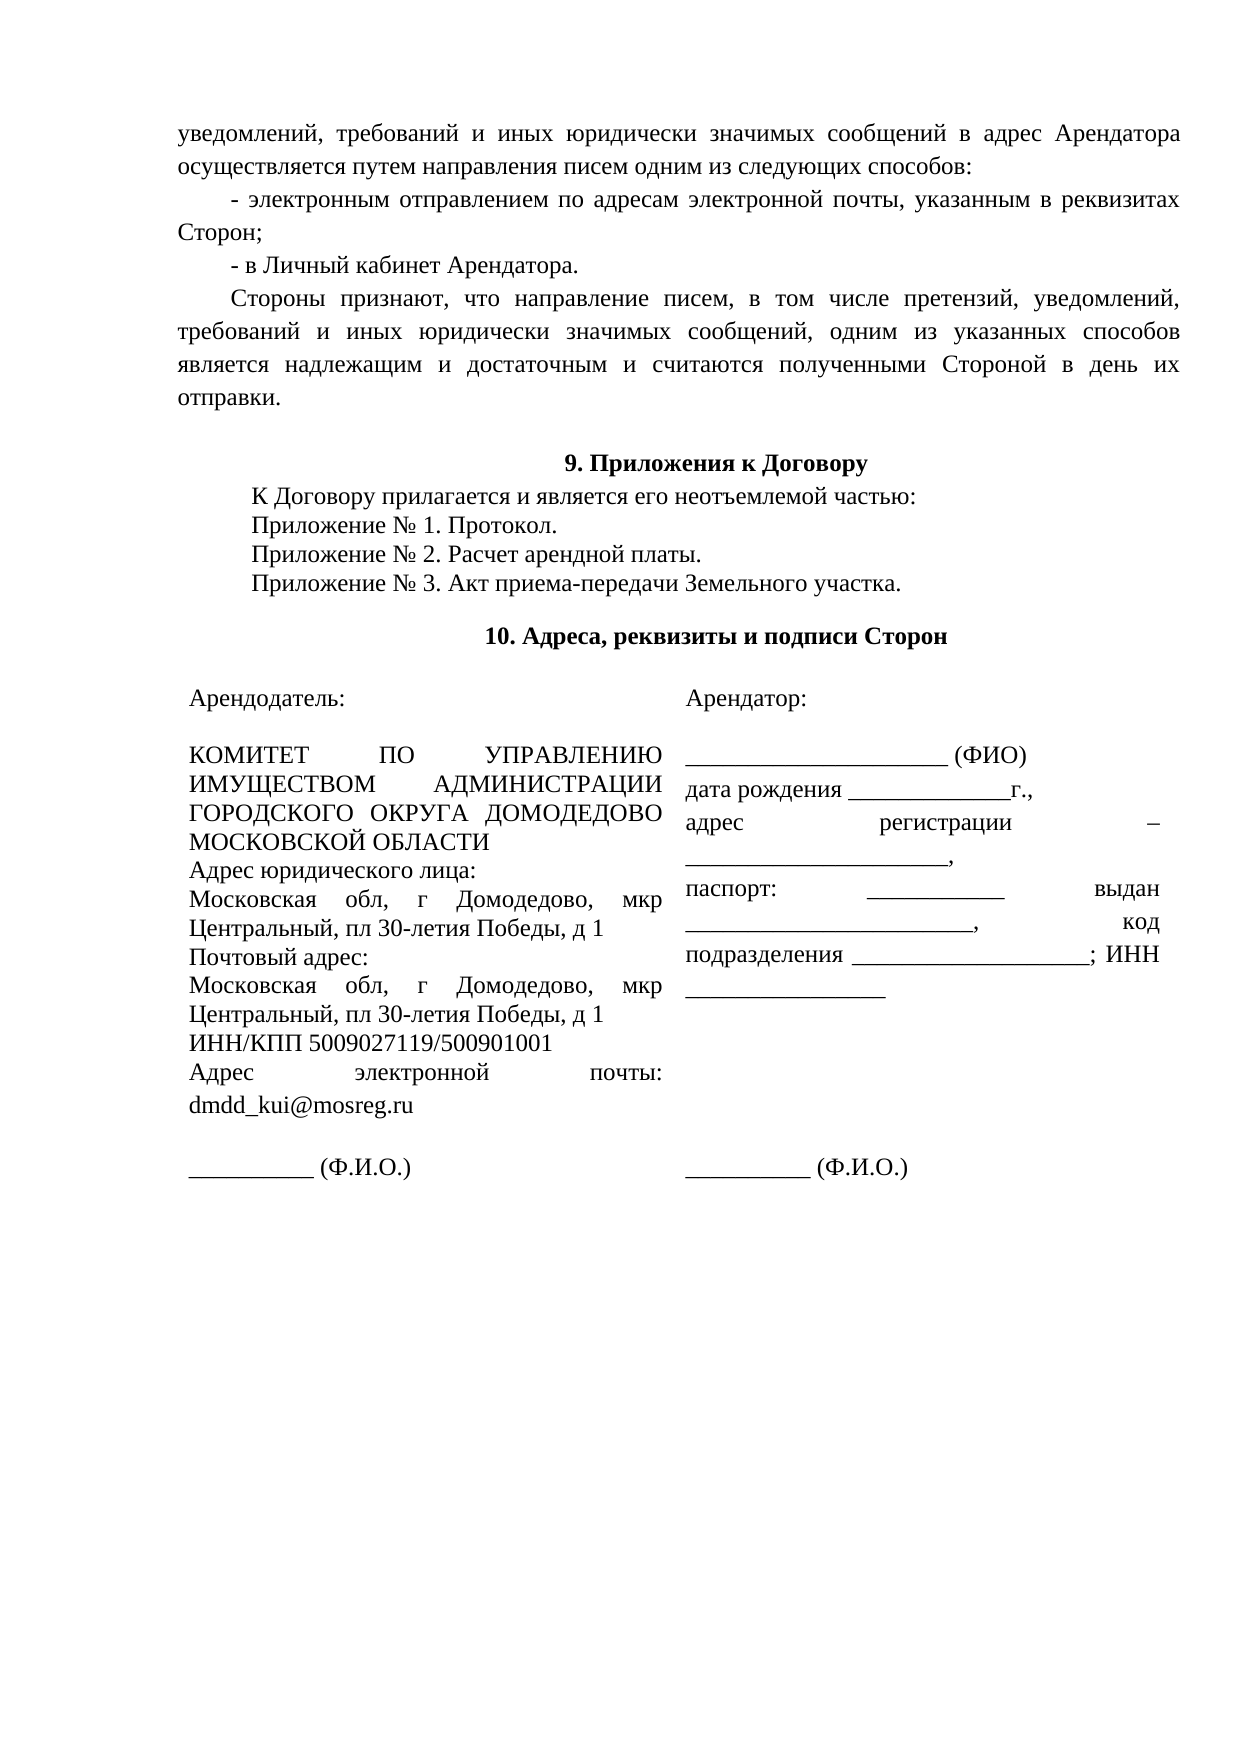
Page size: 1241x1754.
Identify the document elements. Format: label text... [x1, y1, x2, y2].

text Приложение № 1. Протокол. [177, 510, 1181, 539]
text 9. Приложения к Договору [177, 448, 1181, 477]
text - в Личный кабинет Арендатора. [177, 250, 1181, 279]
text К Договору прилагается и является его неотъемлемой частью: [177, 481, 1181, 510]
text 10. Адреса, реквизиты и подписи Сторон [177, 621, 1181, 650]
table_header Арендодатель: КОМИТЕТ ПО УПРАВЛЕНИЮ ИМУЩЕСТВОМ АДМИНИСТРАЦИИ ГОРОДСКОГО ОКРУГА ДОМОДЕДОВО МОСКОВСКОЙ ОБЛАСТИ Адрес юридического лица: Московская обл, г Домодедово, мкр Центральный, пл 30-летия Победы, д 1 Почтовый адрес: Московская обл, г Домодедово, мкр Центральный, пл 30-летия Победы, д 1 ИНН/КПП 5009027119/500901001 Адрес электронной почты: dmdd_kui@mosreg.ru [177, 683, 674, 1152]
text Приложение № 2. Расчет арендной платы. [177, 539, 1181, 568]
table_header Арендатор: _____________________ (ФИО) дата рождения _____________г., адрес регистрации – _____________________, паспорт: ___________ выдан _______________________, код подразделения ___________________; ИНН ________________ [674, 683, 1171, 1152]
text Стороны признают, что направление писем, в том числе претензий, уведомлений, требований и иных юридически значимых сообщений, одним из указанных способов является надлежащим и достаточным и считаются полученными Стороной в день их отправки. [177, 283, 1181, 411]
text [177, 118, 1181, 180]
text - электронным отправлением по адресам электронной почты, указанным в реквизитах Сторон; [177, 184, 1181, 246]
table_cell __________ (Ф.И.О.) [177, 1152, 674, 1209]
text Приложение № 3. Акт приема-передачи Земельного участка. [177, 568, 1181, 596]
table_cell __________ (Ф.И.О.) [674, 1152, 1171, 1209]
